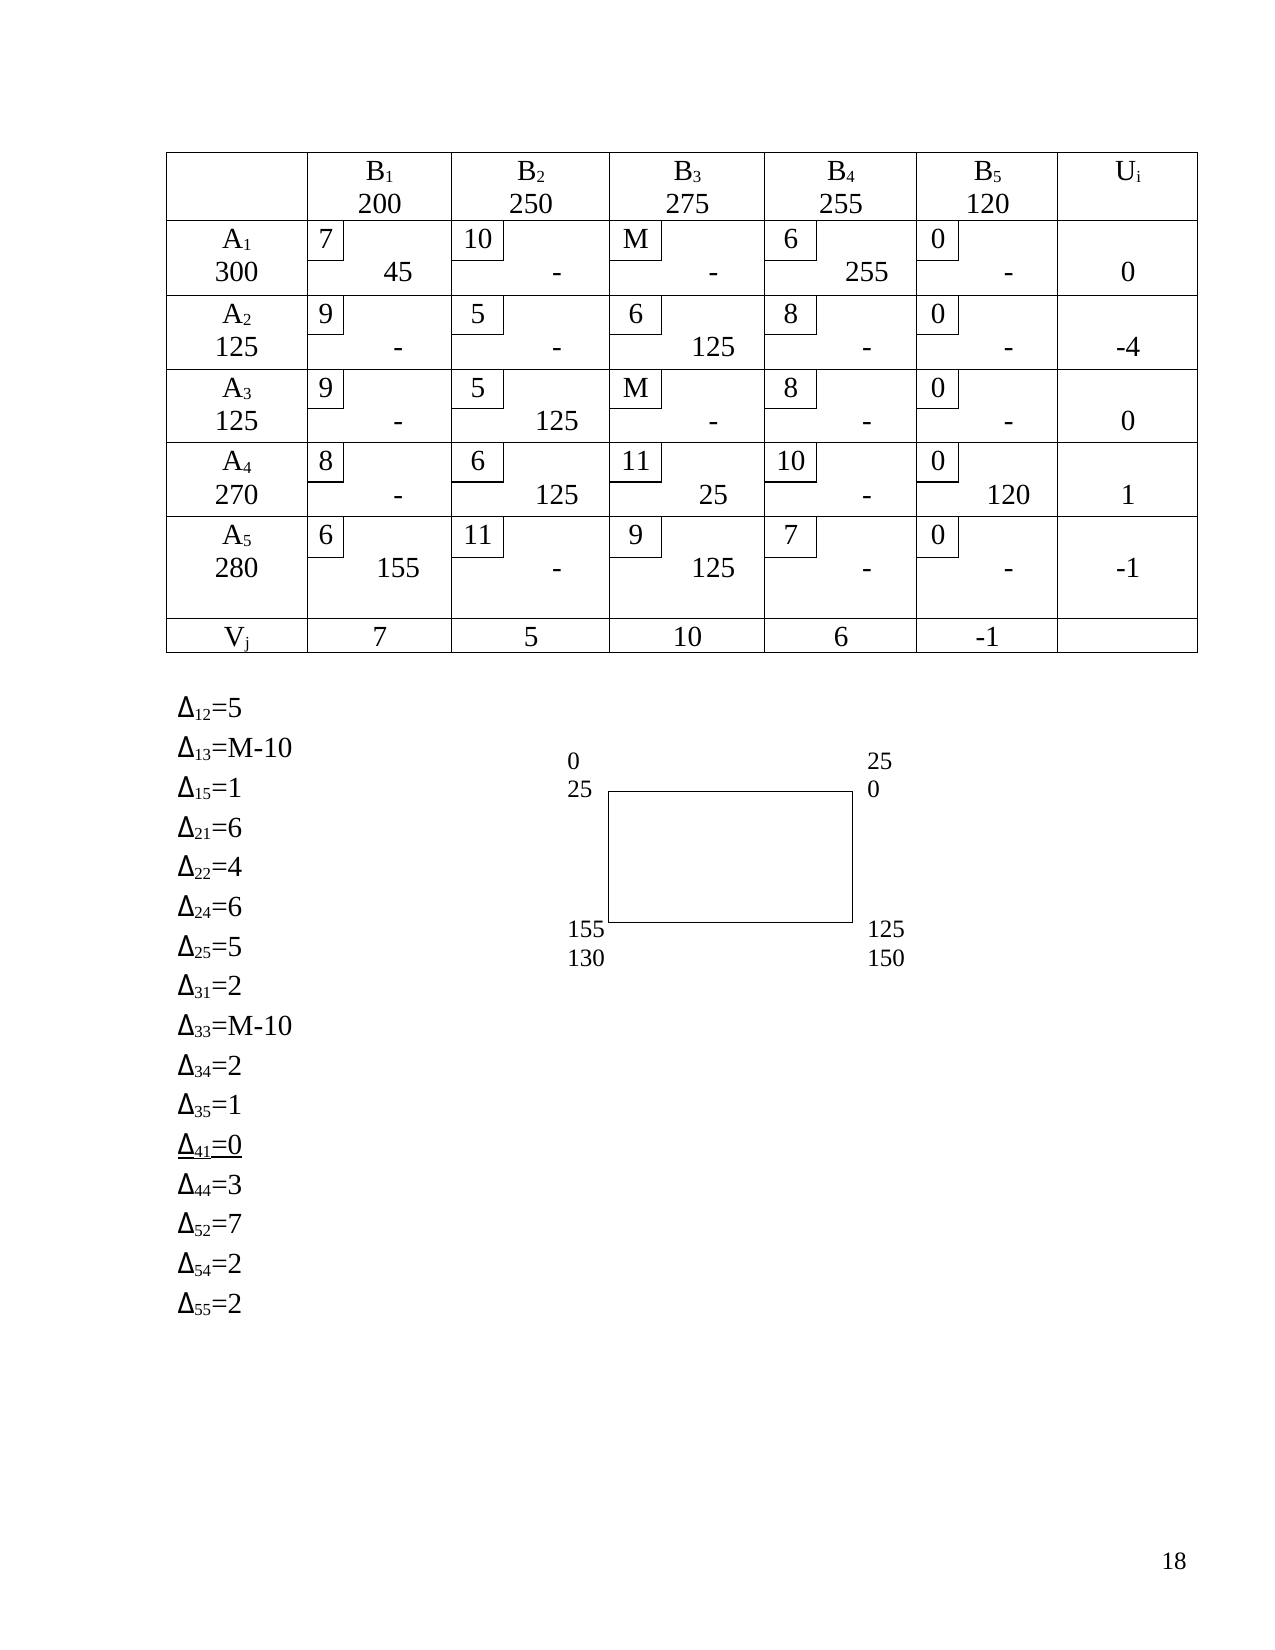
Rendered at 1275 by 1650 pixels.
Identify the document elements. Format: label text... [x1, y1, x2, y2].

table_cell - [816, 370, 916, 442]
table_cell 0 [1058, 221, 1197, 295]
table_cell [308, 335, 344, 369]
table_cell - [344, 296, 451, 369]
table_header Ui [1058, 153, 1197, 220]
table_cell 6 [610, 296, 661, 334]
table_cell Vj [167, 619, 307, 652]
table_header В1 200 [308, 153, 451, 220]
table_cell [308, 261, 344, 295]
text Δ31=2 [177, 964, 1186, 1004]
table_cell - [959, 296, 1057, 369]
table_cell 125 [504, 443, 609, 516]
table_cell 155 [344, 517, 451, 618]
table_cell - [661, 221, 764, 295]
text Δ52=7 [177, 1203, 1186, 1242]
table_cell 7 [308, 619, 451, 652]
table_cell - [504, 517, 609, 618]
table_cell - [959, 370, 1057, 442]
table_cell 0 [917, 370, 958, 408]
table_cell A1 300 [167, 221, 307, 295]
table_cell [917, 409, 959, 442]
text Δ25=5 [177, 925, 1186, 964]
table_cell 8 [308, 443, 343, 481]
table_cell - [816, 296, 916, 369]
table_cell M [610, 370, 661, 408]
table_cell 1 [1058, 443, 1197, 516]
table_cell [917, 558, 959, 618]
table_cell 10 [610, 619, 764, 652]
table_cell -4 [1058, 296, 1197, 369]
text Δ12=5 [177, 687, 1186, 726]
table_cell - [344, 443, 451, 516]
table_cell 9 [610, 517, 661, 557]
table_cell A2 125 [167, 296, 307, 369]
text Δ55=2 [177, 1282, 1186, 1322]
table_cell -1 [1058, 517, 1197, 618]
table_cell [1058, 619, 1197, 652]
text Δ24=6 [177, 885, 1186, 925]
table_cell 6 [765, 619, 916, 652]
table_cell [610, 335, 661, 369]
table_cell 5 [452, 296, 503, 334]
text Δ44=3 [177, 1163, 1186, 1203]
table_cell 5 [452, 619, 609, 652]
table_cell [452, 409, 503, 442]
table_cell [452, 558, 503, 618]
table_cell 0 [917, 443, 958, 481]
table_cell 7 [308, 221, 343, 260]
table_cell - [959, 517, 1057, 618]
table_cell A3 125 [167, 370, 307, 442]
table_cell 6 [452, 443, 503, 481]
table_cell A4 270 [167, 443, 307, 516]
table_cell M [610, 221, 661, 260]
table_cell [765, 335, 816, 369]
table_cell [610, 261, 661, 295]
table_cell [610, 409, 661, 442]
table_cell 0 [917, 296, 958, 334]
table_cell - [816, 443, 916, 516]
table_cell 8 [765, 296, 816, 334]
table_cell 9 [308, 370, 343, 408]
text Δ54=2 [177, 1242, 1186, 1282]
table_cell 7 [765, 517, 816, 557]
text Δ21=6 [177, 806, 1186, 846]
table_cell - [504, 221, 609, 295]
table_cell 8 [765, 370, 816, 408]
table_cell - [959, 221, 1057, 295]
text Δ41=0 [177, 1123, 1186, 1163]
table_cell 45 [344, 221, 451, 295]
table_cell [765, 483, 816, 516]
table_cell 25 [661, 443, 764, 516]
table_cell 125 [504, 370, 609, 442]
table_cell 125 [661, 296, 764, 369]
table_cell [452, 261, 503, 295]
table_cell 120 [959, 443, 1057, 516]
text Δ34=2 [177, 1044, 1186, 1084]
table_cell [917, 335, 959, 369]
table_cell 6 [765, 221, 816, 260]
table_cell 11 [452, 517, 503, 557]
table_cell 5 [452, 370, 503, 408]
table_cell - [504, 296, 609, 369]
table_cell [610, 483, 661, 516]
table_cell 9 [308, 296, 343, 334]
table_cell 6 [308, 517, 343, 557]
table_header [167, 153, 307, 220]
table_cell 0 [917, 221, 958, 260]
table_cell [917, 483, 959, 516]
table_cell [610, 558, 661, 618]
table_cell [308, 409, 344, 442]
table_header В2 250 [452, 153, 609, 220]
table_cell [765, 558, 816, 618]
table_cell 125 [661, 517, 764, 618]
table_cell 10 [765, 443, 816, 481]
table_cell 0 [917, 517, 958, 557]
table_cell 11 [610, 443, 661, 481]
text Δ22=4 [177, 846, 1186, 885]
table_cell [308, 483, 344, 516]
table_header В3 275 [610, 153, 764, 220]
table_header В4 255 [765, 153, 916, 220]
table_cell - [661, 370, 764, 442]
table_cell [765, 409, 816, 442]
table_cell 0 [1058, 370, 1197, 442]
table_cell -1 [917, 619, 1057, 652]
table_cell [917, 261, 959, 295]
table_cell - [344, 370, 451, 442]
table_cell 255 [816, 221, 916, 295]
table_cell [765, 261, 816, 295]
table_cell A5 280 [167, 517, 307, 618]
table_cell [452, 483, 503, 516]
text Δ33=M-10 [177, 1004, 1186, 1044]
text Δ35=1 [177, 1084, 1186, 1123]
table_cell - [816, 517, 916, 618]
table_cell [452, 335, 503, 369]
text Δ13=M-10 [177, 726, 1186, 766]
table_header В5 120 [917, 153, 1057, 220]
text Δ15=1 [177, 766, 1186, 806]
table_cell 10 [452, 221, 503, 260]
table_cell [308, 558, 344, 618]
